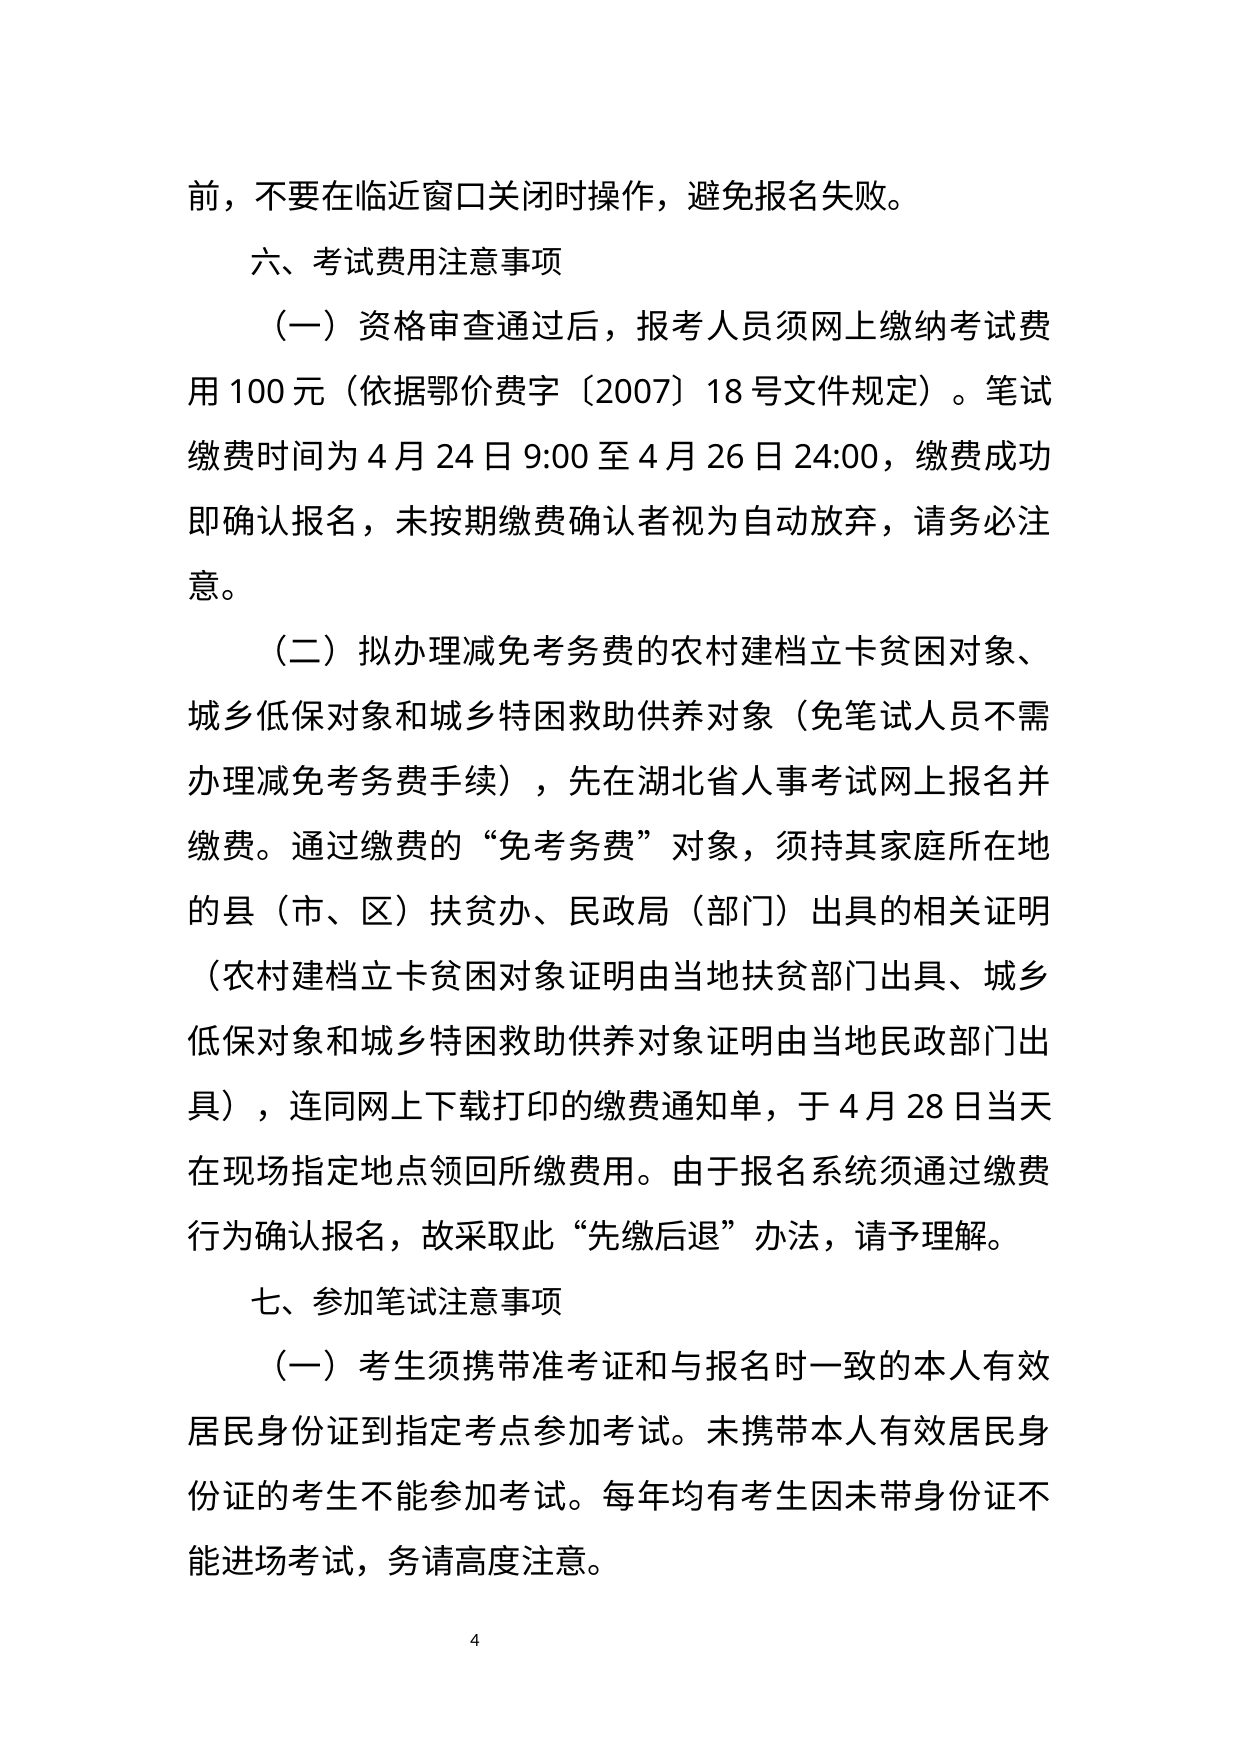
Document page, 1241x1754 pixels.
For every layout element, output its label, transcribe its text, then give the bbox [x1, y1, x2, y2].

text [187, 162, 1053, 227]
text 六、考试费用注意事项 [187, 227, 1053, 292]
text （二）拟办理减免考务费的农村建档立卡贫困对象、城乡低保对象和城乡特困救助供养对象（免笔试人员不需办理减免考务费手续），先在湖北省人事考试网上报名并缴费。通过缴费的“免考务费”对象，须持其家庭所在地的县（市、区）扶贫办、民政局（部门）出具的相关证明（农村建档立卡贫困对象证明由当地扶贫部门出具、城乡低保对象和城乡特困救助供养对象证明由当地民政部门出具），连同网上下载打印的缴费通知单，于4月28日当天在现场指定地点领回所缴费用。由于报名系统须通过缴费行为确认报名，故采取此“先缴后退”办法，请予理解。 [187, 617, 1053, 1267]
text （一）考生须携带准考证和与报名时一致的本人有效居民身份证到指定考点参加考试。未携带本人有效居民身份证的考生不能参加考试。每年均有考生因未带身份证不能进场考试，务请高度注意。 [187, 1332, 1053, 1592]
text （一）资格审查通过后，报考人员须网上缴纳考试费用100元（依据鄂价费字〔2007〕18号文件规定）。笔试缴费时间为4月24日9:00至4月26日24:00，缴费成功即确认报名，未按期缴费确认者视为自动放弃，请务必注意。 [187, 292, 1053, 617]
text 七、参加笔试注意事项 [187, 1267, 1053, 1332]
